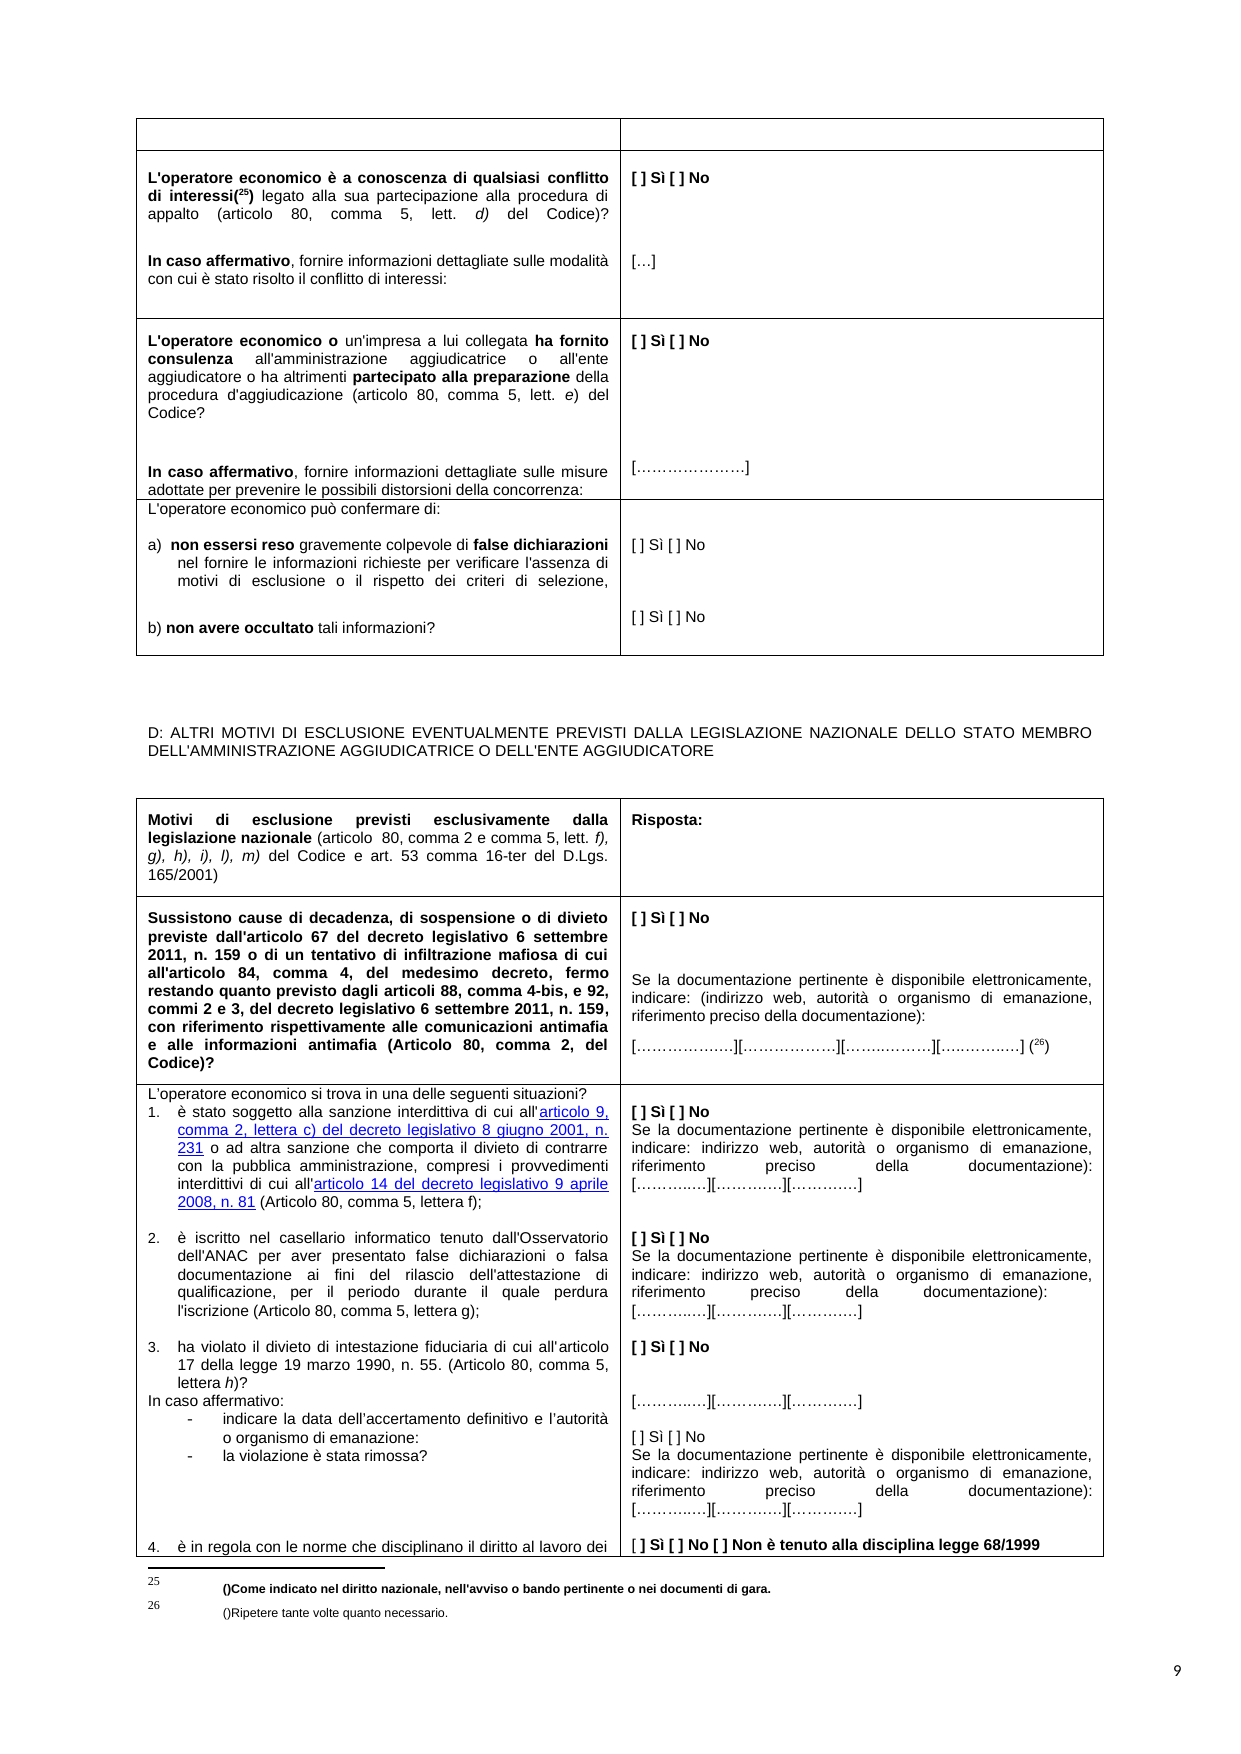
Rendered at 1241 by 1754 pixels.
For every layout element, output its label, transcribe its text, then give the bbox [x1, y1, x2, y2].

table_cell [ ] Sì [ ] No Se la documentazione pertinente è disponibile elettronicamente, indicare: (indirizzo web, autorità o organismo di emanazione, riferimento preciso della documentazione): […………….…][………………][……..………][…..……..…] () [621, 897, 1103, 1084]
table_cell [ ] Sì [ ] No […] [621, 151, 1103, 318]
table_cell L'operatore economico può confermare di: a) non essersi reso gravemente colpevole di false dichiarazioni nel fornire le informazioni richieste per verificare l'assenza di motivi di esclusione o il rispetto dei criteri di selezione, b) non avere occultato tali informazioni? [137, 500, 620, 655]
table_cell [137, 1085, 620, 1556]
table_cell L'operatore economico è a conoscenza di qualsiasi conflitto di interessi() legato alla sua partecipazione alla procedura di appalto (articolo 80, comma 5, lett. d) del Codice)? In caso affermativo, fornire informazioni dettagliate sulle modalità con cui è stato risolto il conflitto di interessi: [137, 151, 620, 318]
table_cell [621, 119, 1103, 150]
table_cell Sussistono cause di decadenza, di sospensione o di divieto previste dall'articolo 67 del decreto legislativo 6 settembre 2011, n. 159 o di un tentativo di infiltrazione mafiosa di cui all'articolo 84, comma 4, del medesimo decreto, fermo restando quanto previsto dagli articoli 88, comma 4-bis, e 92, commi 2 e 3, del decreto legislativo 6 settembre 2011, n. 159, con riferimento rispettivamente alle comunicazioni antimafia e alle informazioni antimafia (Articolo 80, comma 2, del Codice)? [137, 897, 620, 1084]
title D: Altri motivi di esclusione eventualmente previsti dalla legislazione nazionale dello Stato membro dell'amministrazione aggiudicatrice o dell'ente aggiudicatore [148, 724, 1093, 760]
table_cell [ ] Sì [ ] No [ ] Sì [ ] No [621, 500, 1103, 655]
table_cell [ ] Sì [ ] No […………………] [621, 319, 1103, 499]
table_cell L'operatore economico o un'impresa a lui collegata ha fornito consulenza all'amministrazione aggiudicatrice o all'ente aggiudicatore o ha altrimenti partecipato alla preparazione della procedura d'aggiudicazione (articolo 80, comma 5, lett. e) del Codice? In caso affermativo, fornire informazioni dettagliate sulle misure adottate per prevenire le possibili distorsioni della concorrenza: [137, 319, 620, 499]
table_header Risposta: [621, 799, 1103, 896]
table_header Motivi di esclusione previsti esclusivamente dalla legislazione nazionale (articolo 80, comma 2 e comma 5, lett. f), g), h), i), l), m) del Codice e art. 53 comma 16-ter del D.Lgs. 165/2001) [137, 799, 620, 896]
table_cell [137, 119, 620, 150]
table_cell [621, 1085, 1103, 1556]
